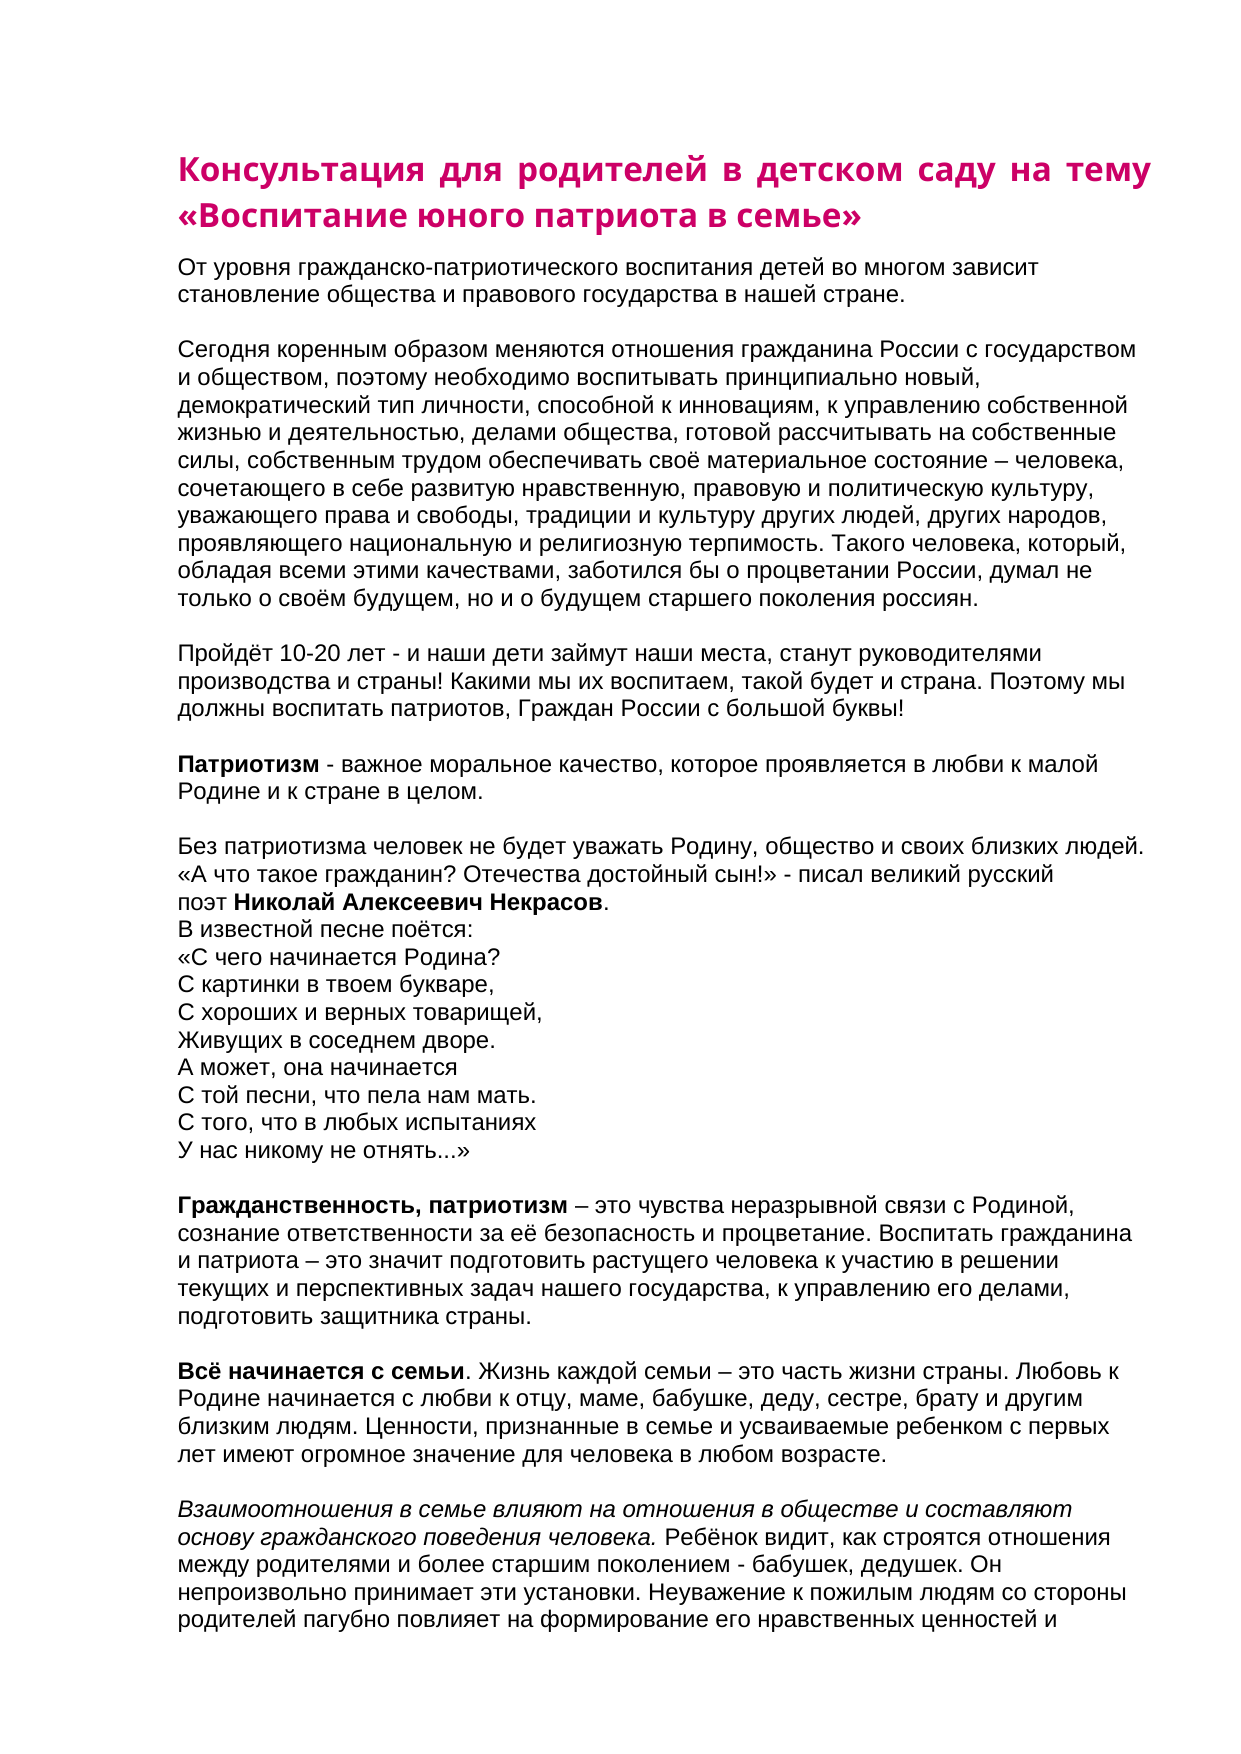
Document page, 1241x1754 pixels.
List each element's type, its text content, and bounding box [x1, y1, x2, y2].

text Консультация для родителей в детском саду на тему «Воспитание юного патриота в семье» [177, 146, 1152, 237]
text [177, 253, 1152, 1633]
